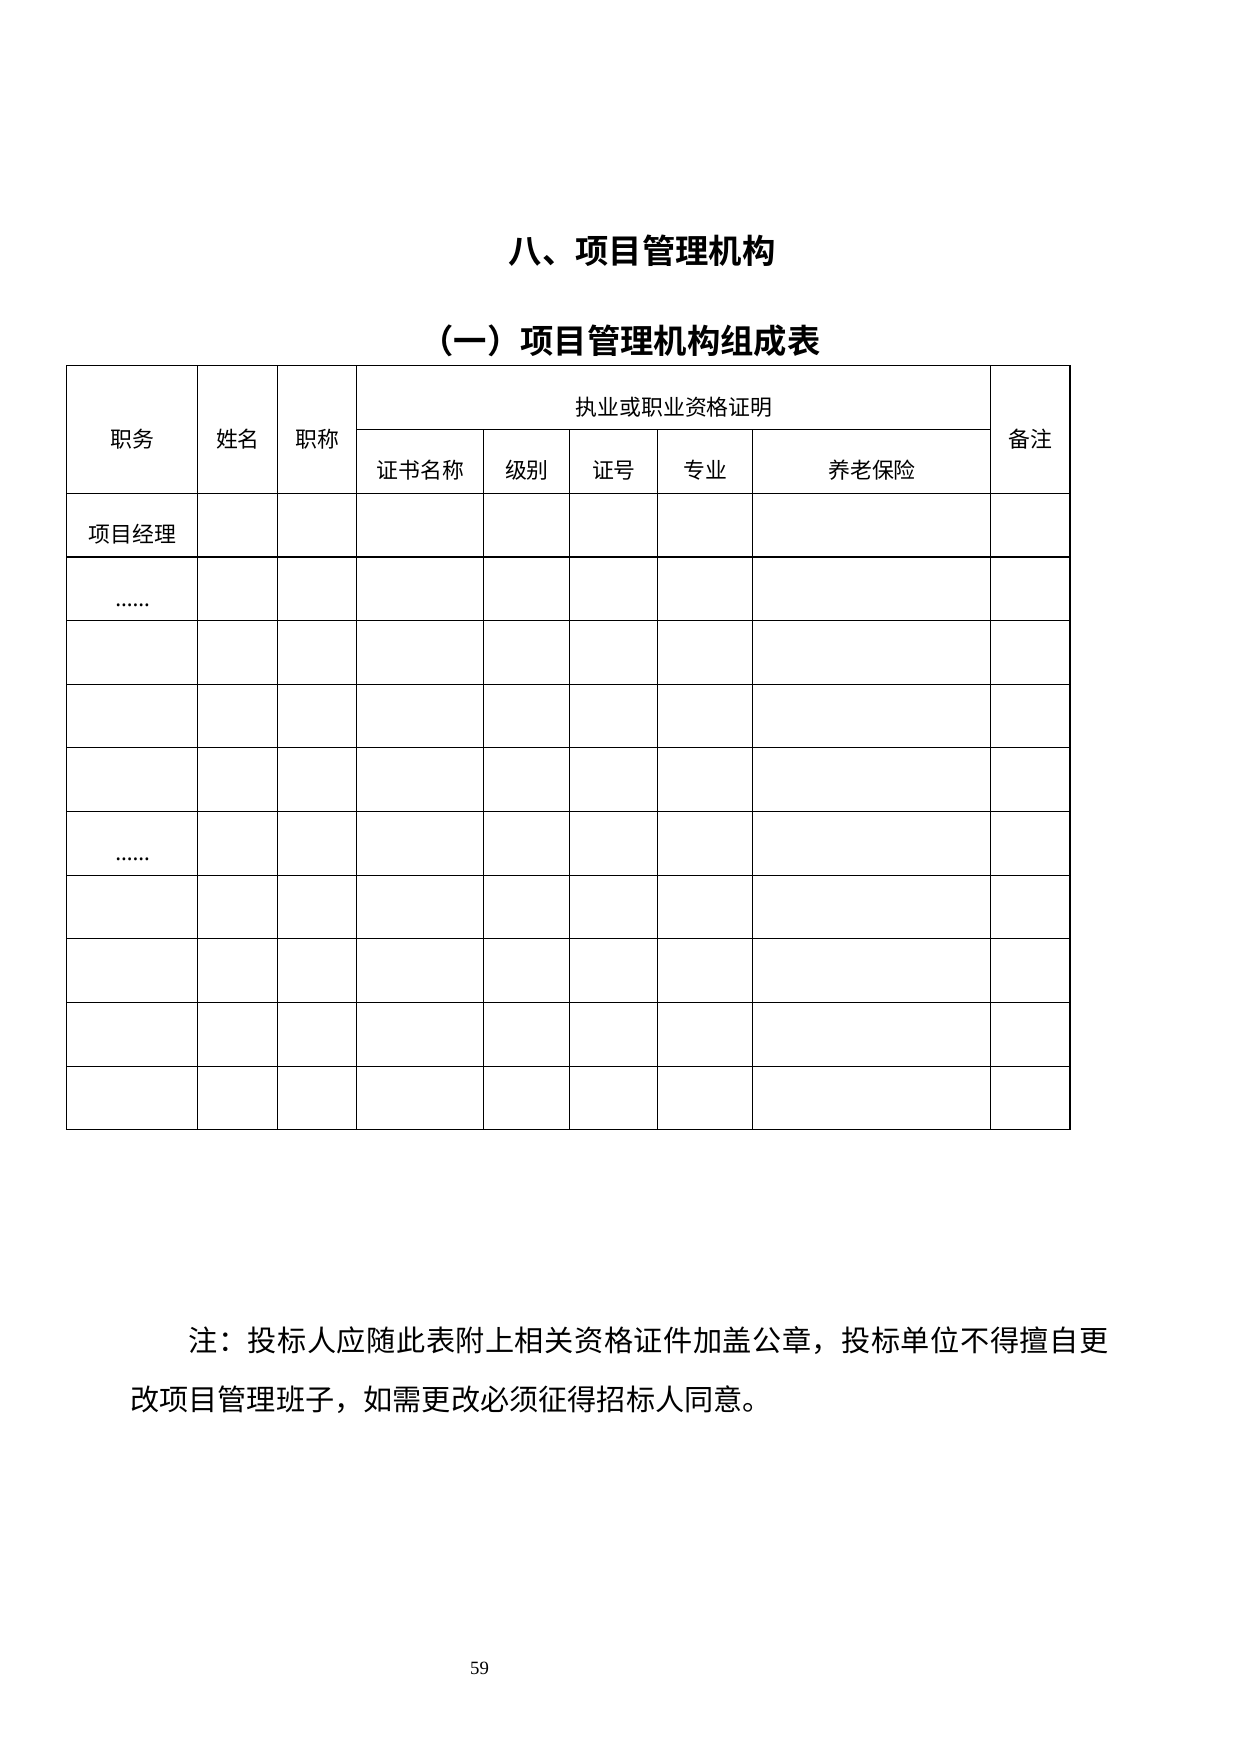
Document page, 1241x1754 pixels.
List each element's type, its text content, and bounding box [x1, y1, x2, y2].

subtitle （一）项目管理机构组成表 [130, 307, 1110, 365]
table_cell [198, 939, 277, 1002]
table_cell [658, 939, 752, 1002]
table_cell 证书名称 [357, 430, 483, 493]
table_cell [991, 1003, 1069, 1066]
table_cell [484, 748, 569, 811]
table_cell [991, 876, 1069, 938]
table_cell [753, 1067, 990, 1129]
table_cell [658, 1003, 752, 1066]
text 注：投标人应随此表附上相关资格证件加盖公章，投标单位不得擅自更改项目管理班子，如需更改必须征得招标人同意。 [130, 1305, 1110, 1422]
table_cell …… [67, 812, 197, 874]
table_cell [753, 558, 990, 620]
table_cell [753, 876, 990, 938]
table_cell [357, 1003, 483, 1066]
table_cell [198, 621, 277, 684]
table_cell 专业 [658, 430, 752, 493]
table_cell [357, 494, 483, 556]
table_cell [753, 1003, 990, 1066]
table_cell [570, 939, 657, 1002]
table_header 备注 [991, 366, 1069, 493]
table_cell [357, 1067, 483, 1129]
table_cell [278, 812, 356, 874]
table_cell [198, 685, 277, 747]
table_cell 级别 [484, 430, 569, 493]
table_cell [753, 621, 990, 684]
table_cell [753, 812, 990, 874]
table_cell [67, 685, 197, 747]
table_cell [357, 812, 483, 874]
table_cell [570, 876, 657, 938]
table_cell [484, 812, 569, 874]
table_cell [357, 621, 483, 684]
table_cell [357, 685, 483, 747]
table_cell [278, 621, 356, 684]
table_cell [570, 558, 657, 620]
table_cell [198, 558, 277, 620]
table_cell 证号 [570, 430, 657, 493]
table_cell [658, 1067, 752, 1129]
table_cell [991, 494, 1069, 556]
table_cell [357, 876, 483, 938]
table_cell [198, 494, 277, 556]
table_cell [658, 494, 752, 556]
text 八、项目管理机构 [174, 225, 1110, 273]
table_cell [753, 748, 990, 811]
table_cell [278, 558, 356, 620]
table_cell [570, 621, 657, 684]
table_cell [658, 685, 752, 747]
table_cell [198, 876, 277, 938]
table_cell [658, 621, 752, 684]
table_cell [357, 939, 483, 1002]
table_cell [753, 685, 990, 747]
table_cell [198, 748, 277, 811]
table_cell [67, 1067, 197, 1129]
table_cell 养老保险 [753, 430, 990, 493]
table_cell [67, 1003, 197, 1066]
table_cell [484, 876, 569, 938]
table_cell [991, 1067, 1069, 1129]
table_cell [753, 939, 990, 1002]
table_cell [278, 685, 356, 747]
table_cell [570, 1003, 657, 1066]
table_header 职务 [67, 366, 197, 493]
table_cell [991, 558, 1069, 620]
table_cell [67, 621, 197, 684]
table_cell [67, 939, 197, 1002]
table_cell [991, 748, 1069, 811]
table_cell [198, 1003, 277, 1066]
table_cell [570, 748, 657, 811]
table_cell [658, 812, 752, 874]
table_cell [278, 876, 356, 938]
table_cell [484, 621, 569, 684]
table_cell [484, 558, 569, 620]
table_cell [278, 748, 356, 811]
table_cell [484, 494, 569, 556]
table_cell [278, 1067, 356, 1129]
table_header 职称 [278, 366, 356, 493]
table_cell [991, 939, 1069, 1002]
table_cell [484, 1067, 569, 1129]
table_cell [278, 939, 356, 1002]
table_cell [484, 685, 569, 747]
table_cell [198, 812, 277, 874]
table_cell [991, 621, 1069, 684]
table_cell [658, 748, 752, 811]
table_cell [658, 558, 752, 620]
table_cell [570, 812, 657, 874]
table_cell [67, 748, 197, 811]
table_cell [753, 494, 990, 556]
table_cell [278, 1003, 356, 1066]
table_header 执业或职业资格证明 [357, 366, 990, 429]
table_cell [484, 1003, 569, 1066]
table_cell [67, 876, 197, 938]
table_cell [278, 494, 356, 556]
table_cell …… [67, 558, 197, 620]
table_cell [198, 1067, 277, 1129]
table_cell 项目经理 [67, 494, 197, 556]
table_cell [570, 1067, 657, 1129]
table_cell [570, 685, 657, 747]
table_cell [991, 812, 1069, 874]
table_cell [357, 748, 483, 811]
table_cell [991, 685, 1069, 747]
table_cell [484, 939, 569, 1002]
table_header 姓名 [198, 366, 277, 493]
table_cell [570, 494, 657, 556]
table_cell [658, 876, 752, 938]
table_cell [357, 558, 483, 620]
